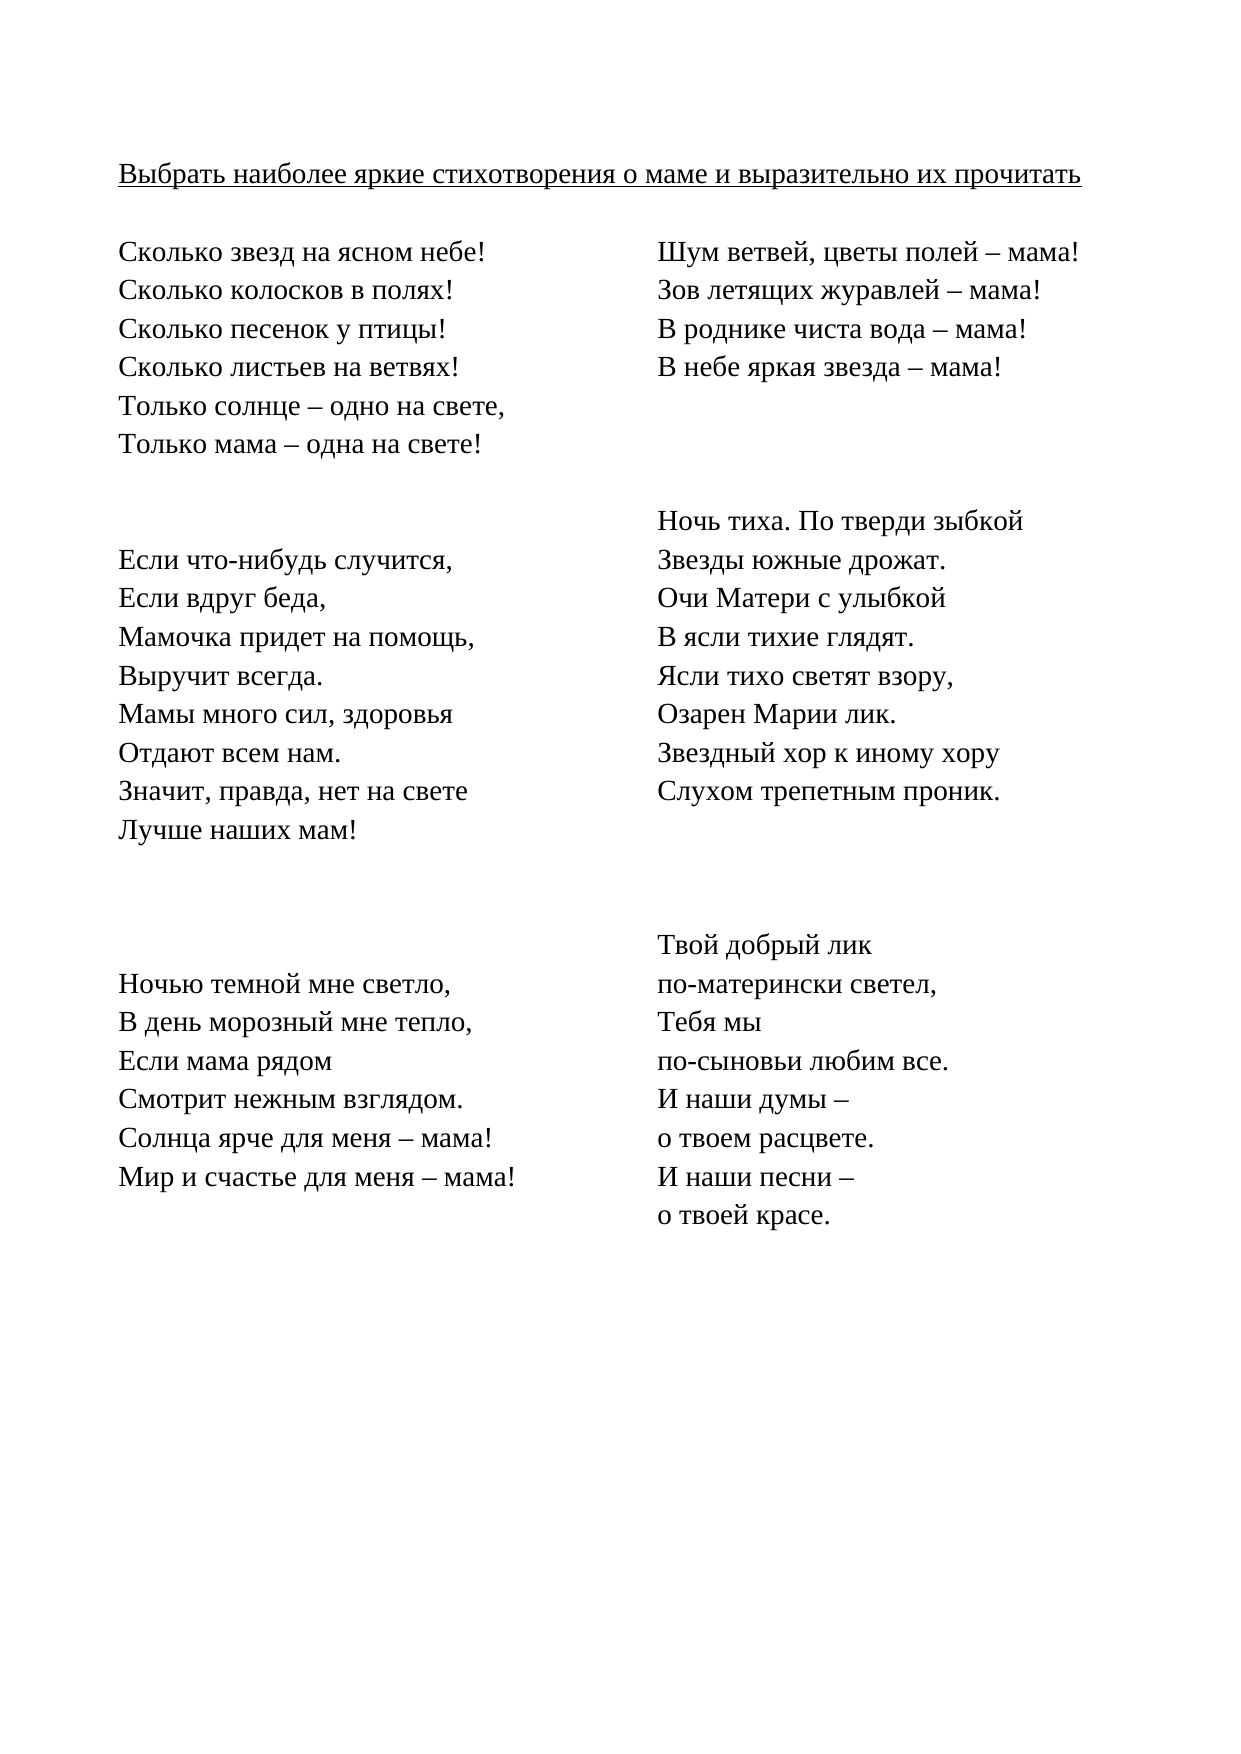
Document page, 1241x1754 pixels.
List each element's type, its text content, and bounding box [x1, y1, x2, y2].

text Ночью темной мне светло, [118, 966, 583, 999]
text В день морозный мне тепло, [118, 1004, 583, 1038]
text И наши думы – [657, 1082, 1122, 1115]
text по-матерински светел, [657, 966, 1122, 999]
text В небе яркая звезда – мама! [657, 349, 1122, 383]
text о твоем расцвете. [657, 1120, 1122, 1154]
text Если мама рядом [118, 1043, 583, 1077]
text Ночь тиха. По тверди зыбкой [657, 503, 1122, 537]
text Отдают всем нам. [118, 735, 583, 768]
text Мир и счастье для меня – мама! [118, 1159, 583, 1192]
text Выбрать наиболее яркие стихотворения о маме и выразительно их прочитать [118, 157, 1122, 190]
text В ясли тихие глядят. [657, 619, 1122, 653]
text Шум ветвей, цветы полей – мама! [657, 234, 1122, 267]
text Ясли тихо светят взору, [657, 658, 1122, 691]
text Звезды южные дрожат. [657, 542, 1122, 576]
text И наши песни – [657, 1159, 1122, 1192]
text Солнца ярче для меня – мама! [118, 1120, 583, 1154]
text Очи Матери с улыбкой [657, 581, 1122, 614]
text Смотрит нежным взглядом. [118, 1082, 583, 1115]
text Твой добрый лик [657, 927, 1122, 961]
text по-сыновьи любим все. [657, 1043, 1122, 1077]
text Выручит всегда. [118, 658, 583, 691]
text Сколько звезд на ясном небе! [118, 234, 583, 267]
text Озарен Марии лик. [657, 696, 1122, 730]
text о твоей красе. [657, 1197, 1122, 1231]
text В роднике чиста вода – мама! [657, 311, 1122, 344]
text Если что-нибудь случится, [118, 542, 583, 576]
text Звездный хор к иному хору [657, 735, 1122, 768]
text Сколько колосков в полях! [118, 272, 583, 306]
text Слухом трепетным проник. [657, 773, 1122, 807]
text Только солнце – одно на свете, [118, 388, 583, 421]
text Лучше наших мам! [118, 812, 583, 845]
text Мамы много сил, здоровья [118, 696, 583, 730]
text Только мама – одна на свете! [118, 426, 583, 460]
text Если вдруг беда, [118, 581, 583, 614]
text Значит, правда, нет на свете [118, 773, 583, 807]
text Сколько листьев на ветвях! [118, 349, 583, 383]
text Мамочка придет на помощь, [118, 619, 583, 653]
text Сколько песенок у птицы! [118, 311, 583, 344]
text Тебя мы [657, 1004, 1122, 1038]
text Зов летящих журавлей – мама! [657, 272, 1122, 306]
